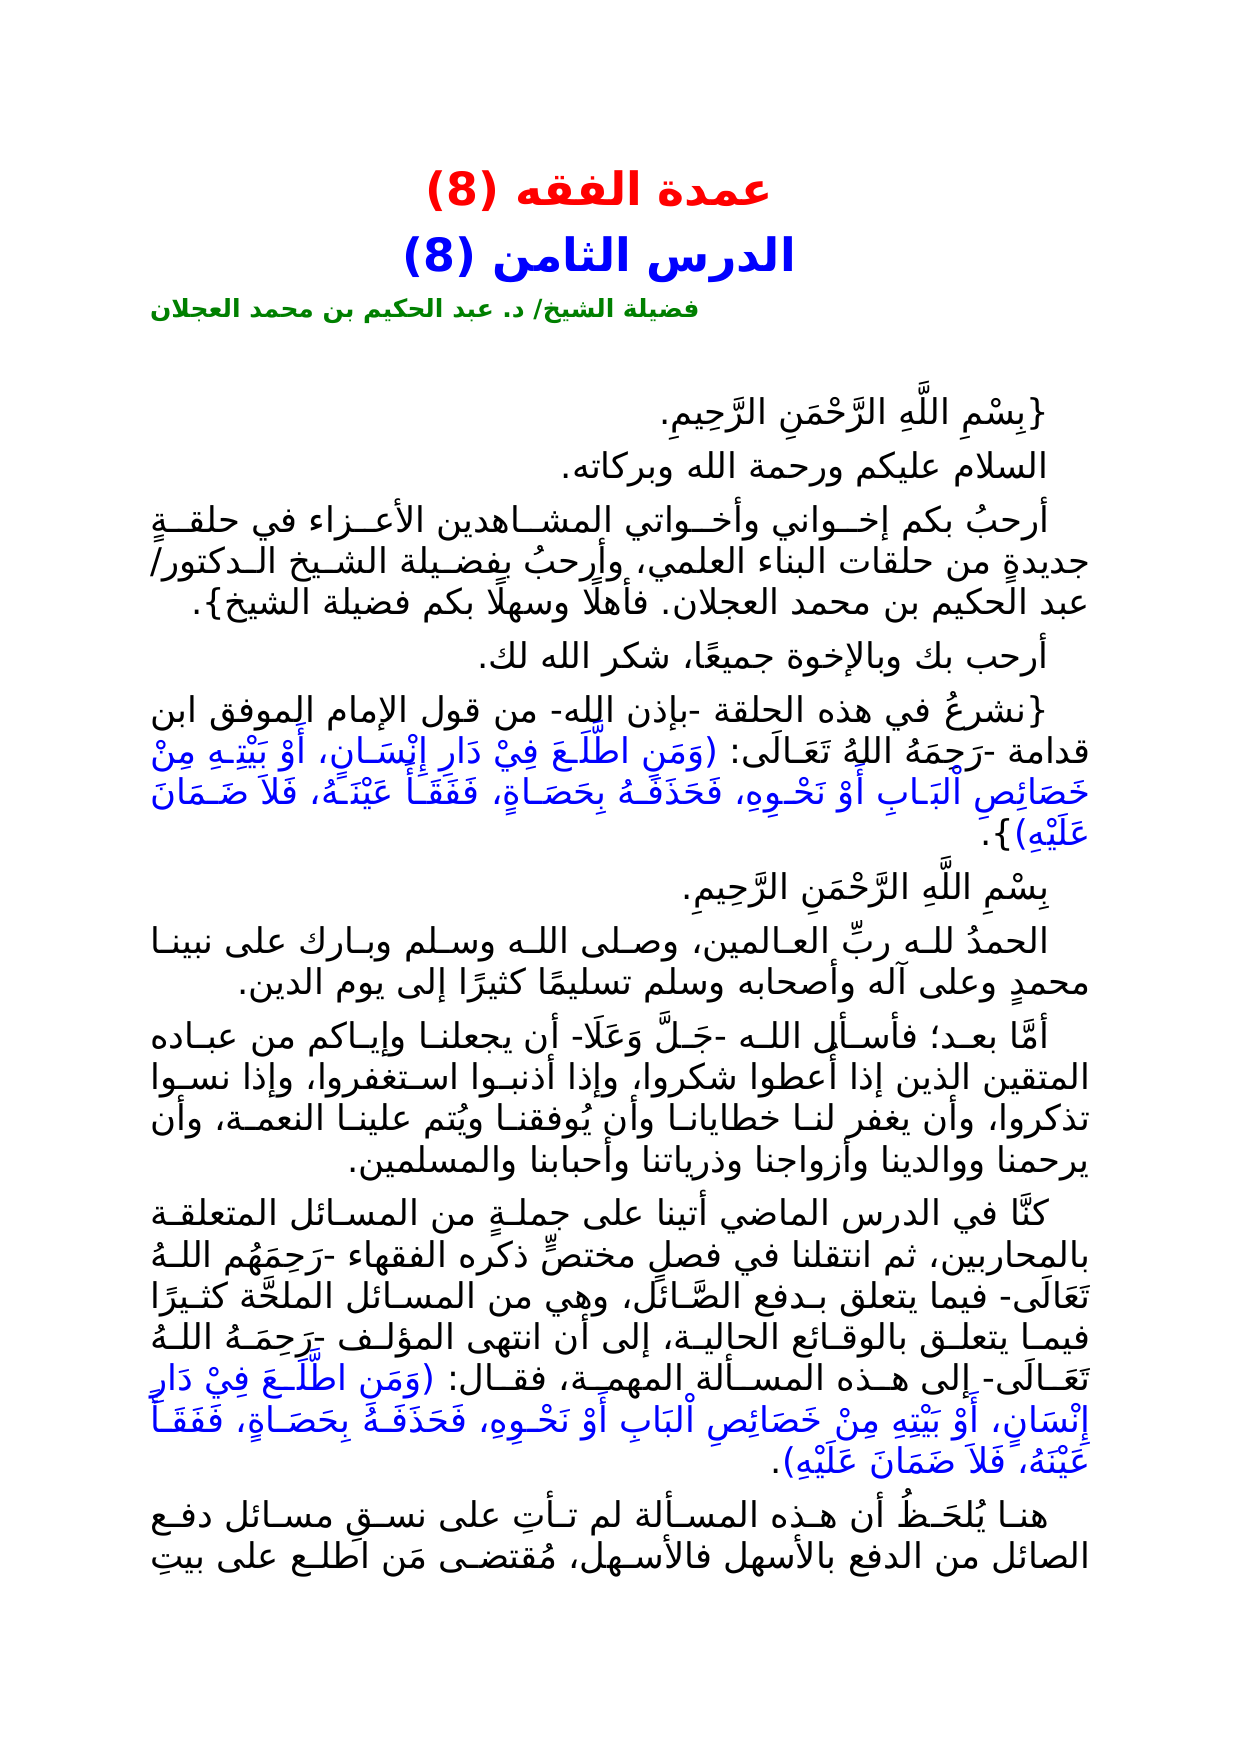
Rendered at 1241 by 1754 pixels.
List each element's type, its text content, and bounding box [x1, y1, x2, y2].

text فضيلة الشيخ/ د. عبد الحكيم بن محمد العجلان [150, 294, 1090, 323]
text كنَّا في الدرس الماضي أتينا على جملةٍ من المسائل المتعلقة بالمحاربين، ثم انتقلنا في فصلٍ مختصٍّ ذكره الفقهاء -رَحِمَهُم اللهُ تَعَالَى- فيما يتعلق بدفع الصَّائل، وهي من المسائل الملحَّة كثيرًا فيما يتعلق بالوقائع الحالية، إلى أن انتهى المؤلف -رَحِمَهُ اللهُ تَعَالَى- إلى هذه المسألة المهمة، فقال: (وَمَنِ اطَّلَعَ فِيْ دَارِ إِنْسَانٍ، أَوْ بَيْتِهِ مِنْ خَصَائِصِ اْلبَابِ أَوْ نَحْوِهِ، فَحَذَفَهُ بِحَصَاةٍ، فَفَقَأَ عَيْنَهُ، فَلاَ ضَمَانَ عَلَيْهِ). [150, 1193, 1090, 1482]
text أرحبُ بكم إخواني وأخواتي المشاهدين الأعزاء في حلقةٍ جديدةٍ من حلقات البناء العلمي، وأرحبُ بفضيلة الشيخ الدكتور/ عبد الحكيم بن محمد العجلان. فأهلًا وسهلًا بكم فضيلة الشيخ}. [150, 499, 1090, 623]
text {نشرعُ في هذه الحلقة -بإذن الله- من قول الإمام الموفق ابن قدامة -رَحِمَهُ اللهُ تَعَالَى: (وَمَنِ اطَّلَعَ فِيْ دَارِ إِنْسَانٍ، أَوْ بَيْتِهِ مِنْ خَصَائِصِ اْلبَابِ أَوْ نَحْوِهِ، فَحَذَفَهُ بِحَصَاةٍ، فَفَقَأَ عَيْنَهُ، فَلاَ ضَمَانَ عَلَيْهِ)}. [150, 689, 1090, 854]
text {بِسْمِ اللَّهِ الرَّحْمَنِ الرَّحِيمِ. [150, 392, 1090, 433]
text الحمدُ لله ربِّ العالمين، وصلى الله وسلم وبارك على نبينا محمدٍ وعلى آله وأصحابه وسلم تسليمًا كثيرًا إلى يوم الدين. [150, 920, 1090, 1003]
text أمَّا بعد؛ فأسأل الله -جَلَّ وَعَلَا- أن يجعلنا وإياكم من عباده المتقين الذين إذا أُعطوا شكروا، وإذا أذنبوا استغفروا، وإذا نسوا تذكروا، وأن يغفر لنا خطايانا وأن يُوفقنا ويُتم علينا النعمة، وأن يرحمنا ووالدينا وأزواجنا وذرياتنا وأحبابنا والمسلمين. [150, 1015, 1090, 1180]
text عمدة الفقه (8) [150, 162, 1090, 216]
text أرحب بك وبالإخوة جميعًا، شكر الله لك. [150, 635, 1090, 677]
text بِسْمِ اللَّهِ الرَّحْمَنِ الرَّحِيمِ. [150, 867, 1090, 908]
text السلام عليكم ورحمة الله وبركاته. [150, 445, 1090, 487]
text الدرس الثامن (8) [150, 228, 1090, 282]
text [150, 1494, 1090, 1577]
